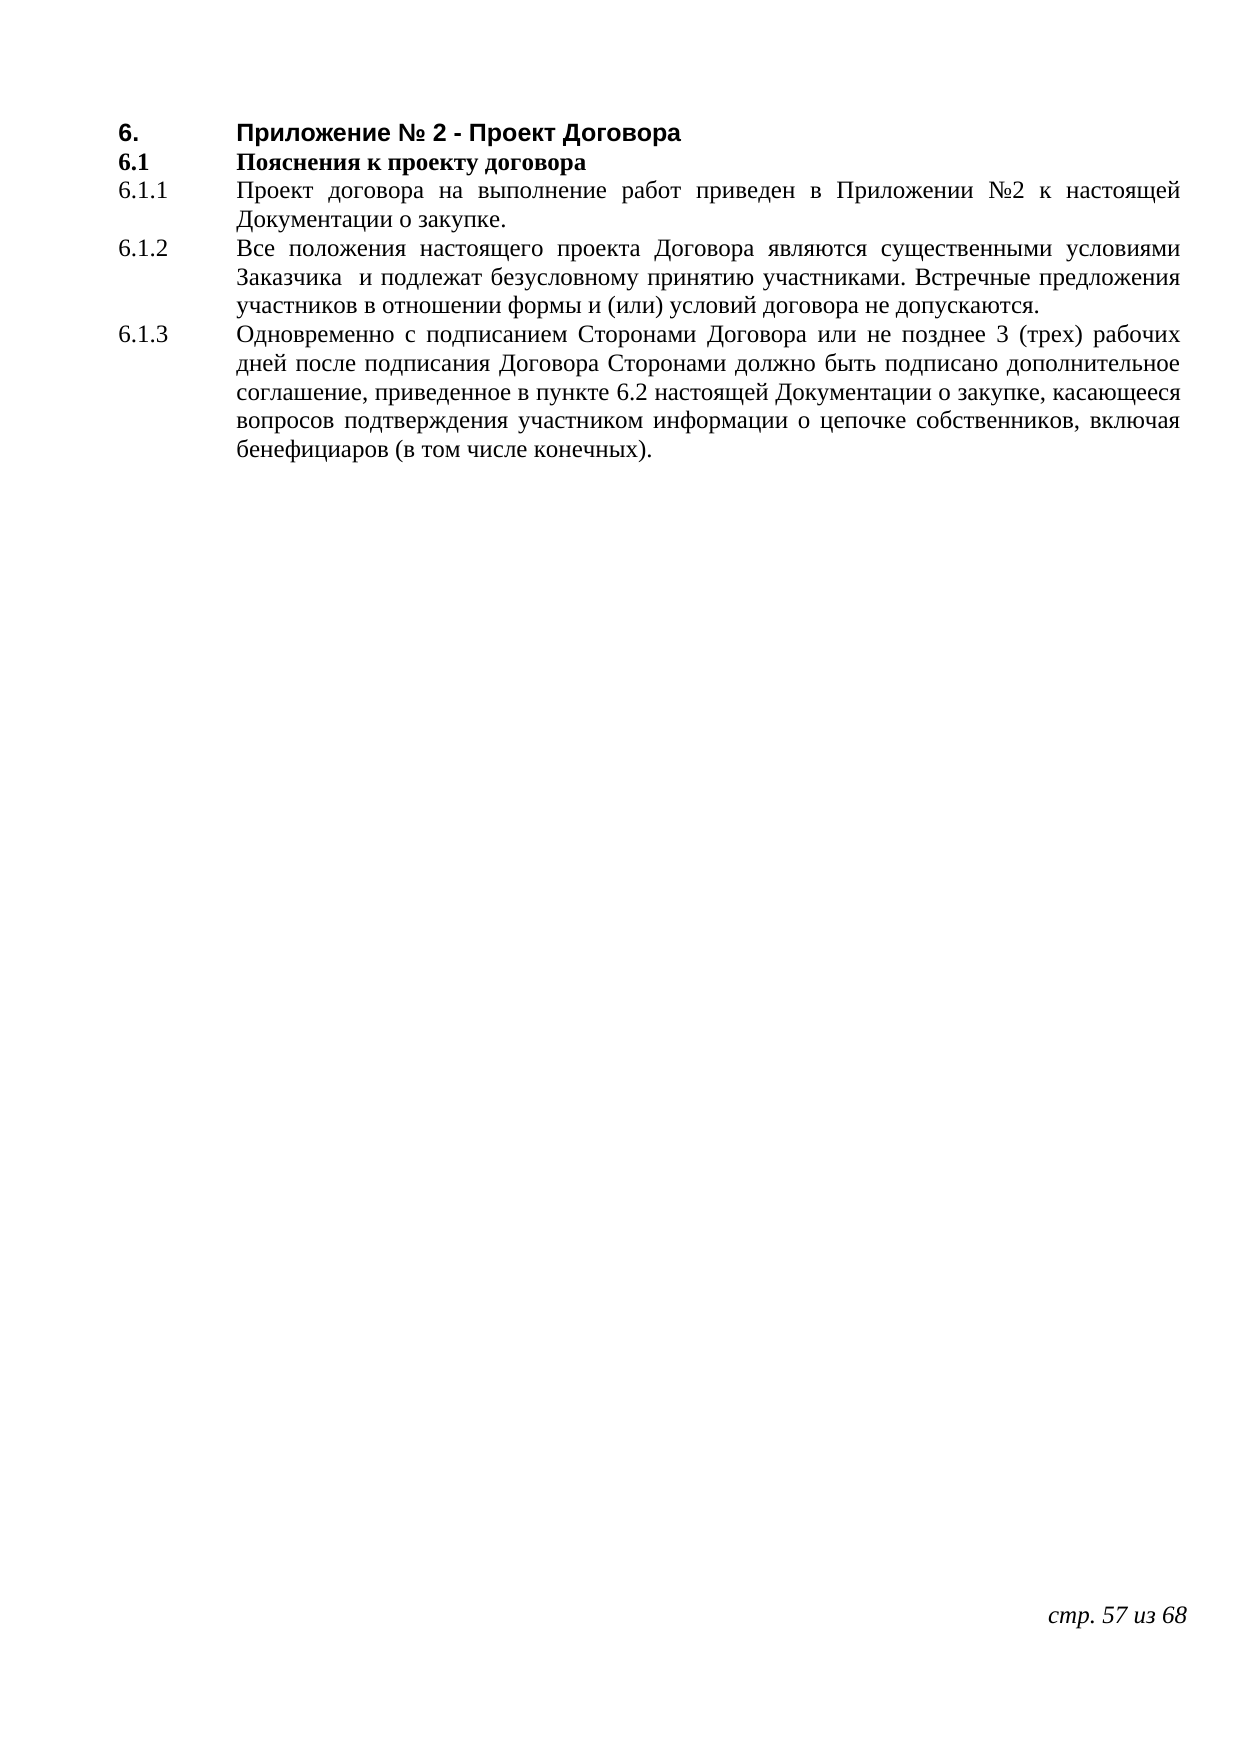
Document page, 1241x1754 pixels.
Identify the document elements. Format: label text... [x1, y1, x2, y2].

text Все положения настоящего проекта Договора являются существенными условиями Заказчика и подлежат безусловному принятию участниками. Встречные предложения участников в отношении формы и (или) условий договора не допускаются. [118, 233, 1181, 319]
subtitle Приложение № 2 - Проект Договора [118, 118, 1181, 147]
text Одновременно с подписанием Сторонами Договора или не позднее 3 (трех) рабочих дней после подписания Договора Сторонами должно быть подписано дополнительное соглашение, приведенное в пункте 6.2 настоящей Документации о закупке, касающееся вопросов подтверждения участником информации о цепочке собственников, включая бенефициаров (в том числе конечных). [118, 319, 1181, 463]
subtitle Пояснения к проекту договора [118, 147, 1181, 176]
text Проект договора на выполнение работ приведен в Приложении №2 к настоящей Документации о закупке. [118, 176, 1181, 233]
